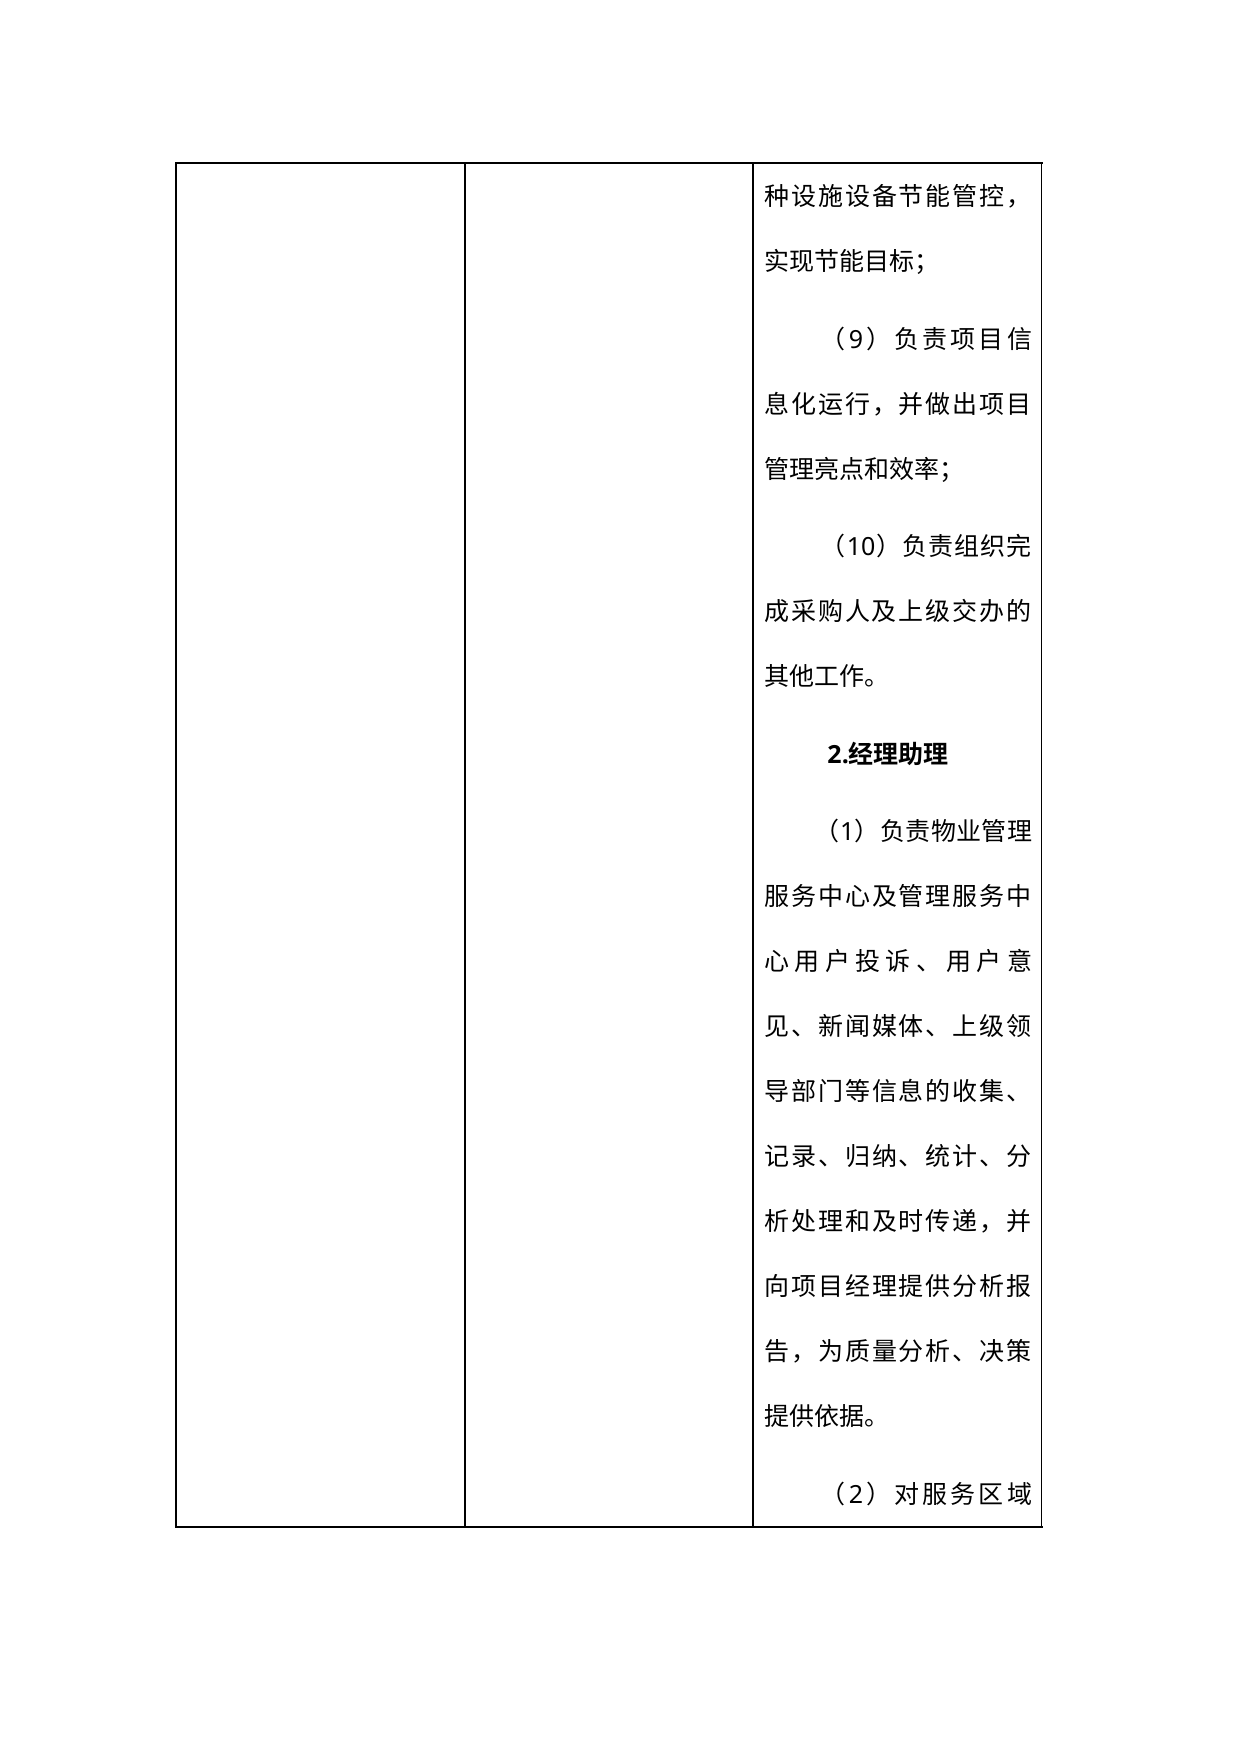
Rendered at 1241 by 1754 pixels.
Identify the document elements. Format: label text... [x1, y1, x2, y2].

table_cell 3 [177, 164, 464, 1526]
table_cell [466, 164, 752, 1526]
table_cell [754, 164, 1041, 1526]
